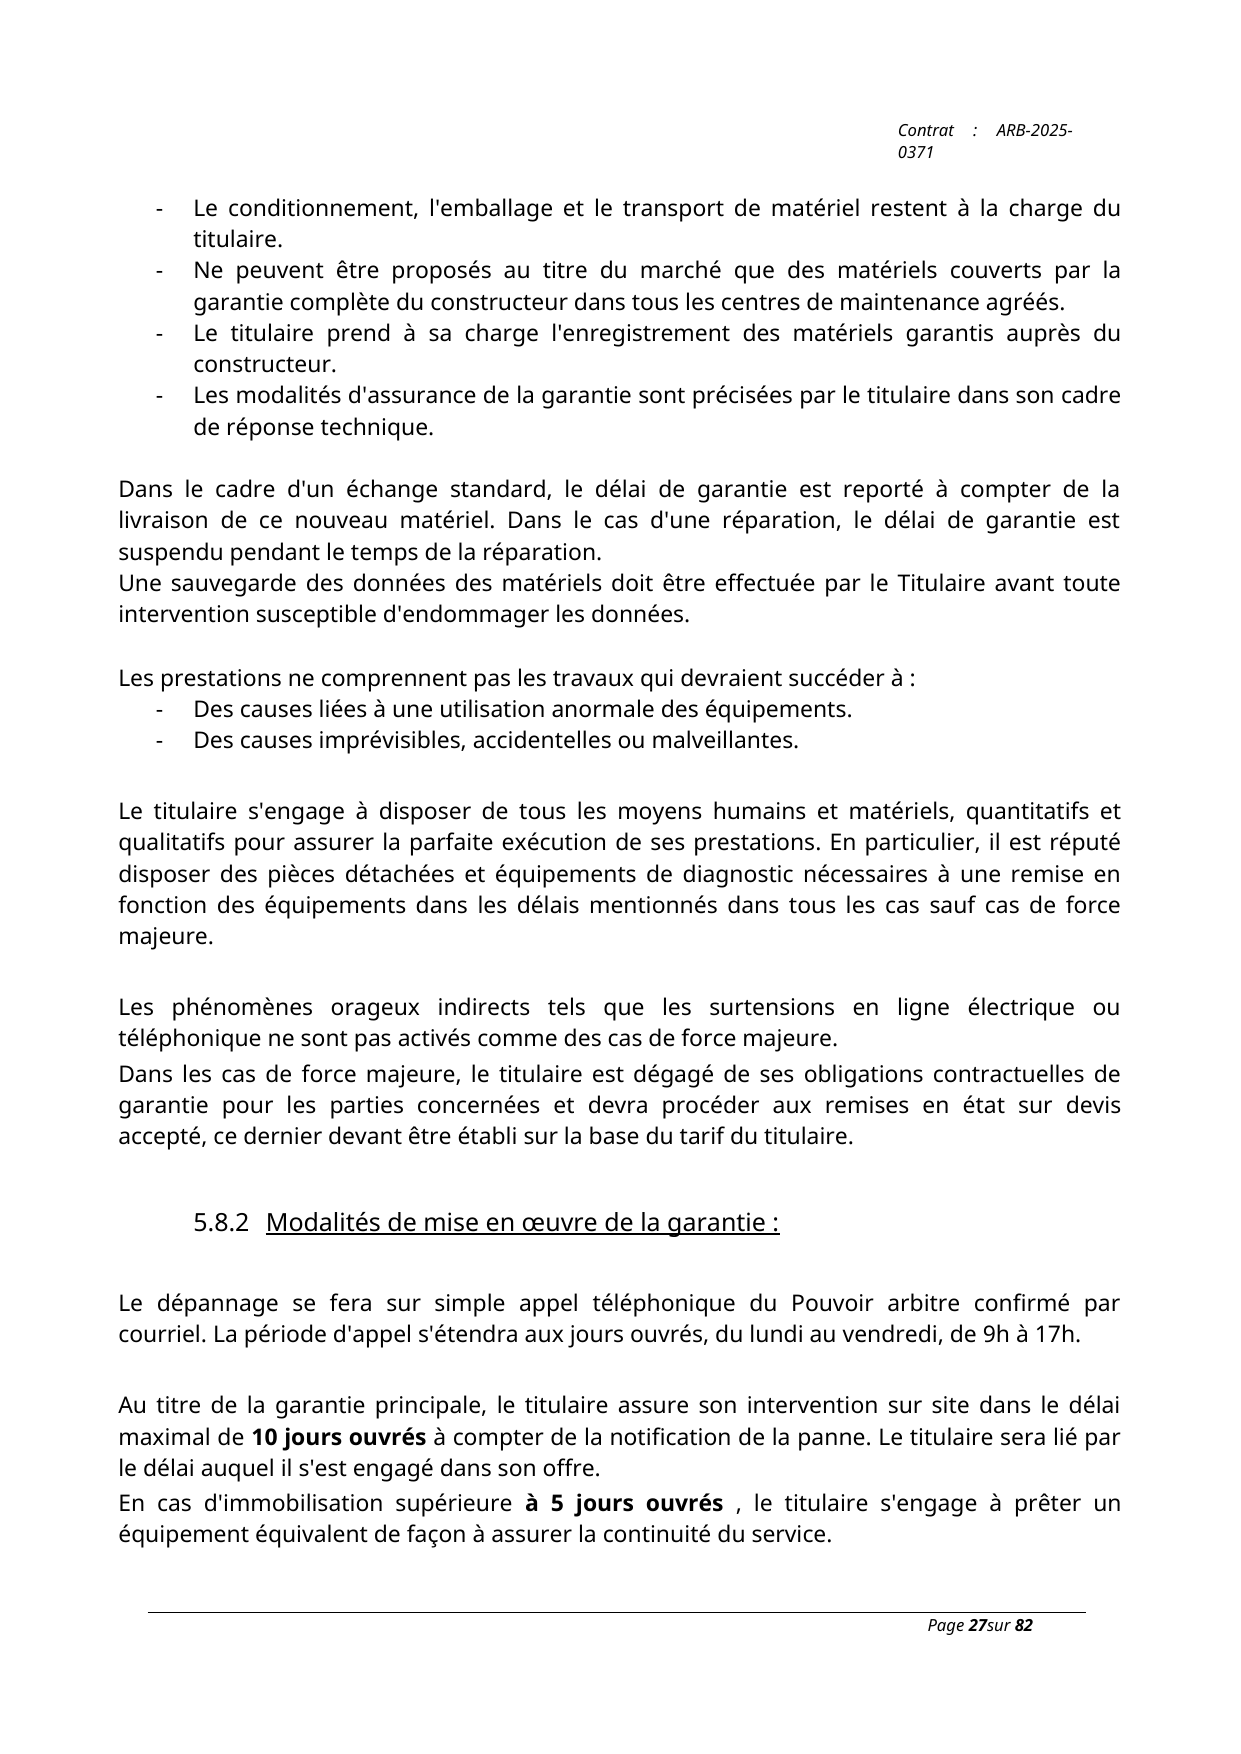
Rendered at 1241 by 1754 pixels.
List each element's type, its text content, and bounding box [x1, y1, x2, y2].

list Des causes liées à une utilisation anormale des équipements. [156, 693, 1122, 724]
list Ne peuvent être proposés au titre du marché que des matériels couverts par la garantie complète du constructeur dans tous les centres de maintenance agréés. [156, 254, 1122, 317]
text Modalités de mise en œuvre de la garantie : [193, 1204, 1122, 1238]
text Au titre de la garantie principale, le titulaire assure son intervention sur site dans le délai maximal de 10 jours ouvrés à compter de la notification de la panne. Le titulaire sera lié par le délai auquel il s'est engagé dans son offre. [118, 1389, 1122, 1483]
text Le titulaire s'engage à disposer de tous les moyens humains et matériels, quantitatifs et qualitatifs pour assurer la parfaite exécution de ses prestations. En particulier, il est réputé disposer des pièces détachées et équipements de diagnostic nécessaires à une remise en fonction des équipements dans les délais mentionnés dans tous les cas sauf cas de force majeure. [118, 795, 1122, 951]
text Dans les cas de force majeure, le titulaire est dégagé de ses obligations contractuelles de garantie pour les parties concernées et devra procéder aux remises en état sur devis accepté, ce dernier devant être établi sur la base du tarif du titulaire. [118, 1057, 1122, 1151]
list Des causes imprévisibles, accidentelles ou malveillantes. [156, 724, 1122, 755]
list Le titulaire prend à sa charge l'enregistrement des matériels garantis auprès du constructeur. [156, 317, 1122, 379]
text Les phénomènes orageux indirects tels que les surtensions en ligne électrique ou téléphonique ne sont pas activés comme des cas de force majeure. [118, 991, 1122, 1053]
text Le dépannage se fera sur simple appel téléphonique du Pouvoir arbitre confirmé par courriel. La période d'appel s'étendra aux jours ouvrés, du lundi au vendredi, de 9h à 17h. [118, 1287, 1122, 1350]
list Les modalités d'assurance de la garantie sont précisées par le titulaire dans son cadre de réponse technique. [156, 379, 1122, 442]
text Les prestations ne comprennent pas les travaux qui devraient succéder à : [118, 662, 1122, 693]
text Dans le cadre d'un échange standard, le délai de garantie est reporté à compter de la livraison de ce nouveau matériel. Dans le cas d'une réparation, le délai de garantie est suspendu pendant le temps de la réparation. [118, 473, 1122, 567]
list Le conditionnement, l'emballage et le transport de matériel restent à la charge du titulaire. [156, 192, 1122, 254]
text Une sauvegarde des données des matériels doit être effectuée par le Titulaire avant toute intervention susceptible d'endommager les données. [118, 567, 1122, 629]
text En cas d'immobilisation supérieure à 5 jours ouvrés , le titulaire s'engage à prêter un équipement équivalent de façon à assurer la continuité du service. [118, 1487, 1122, 1550]
